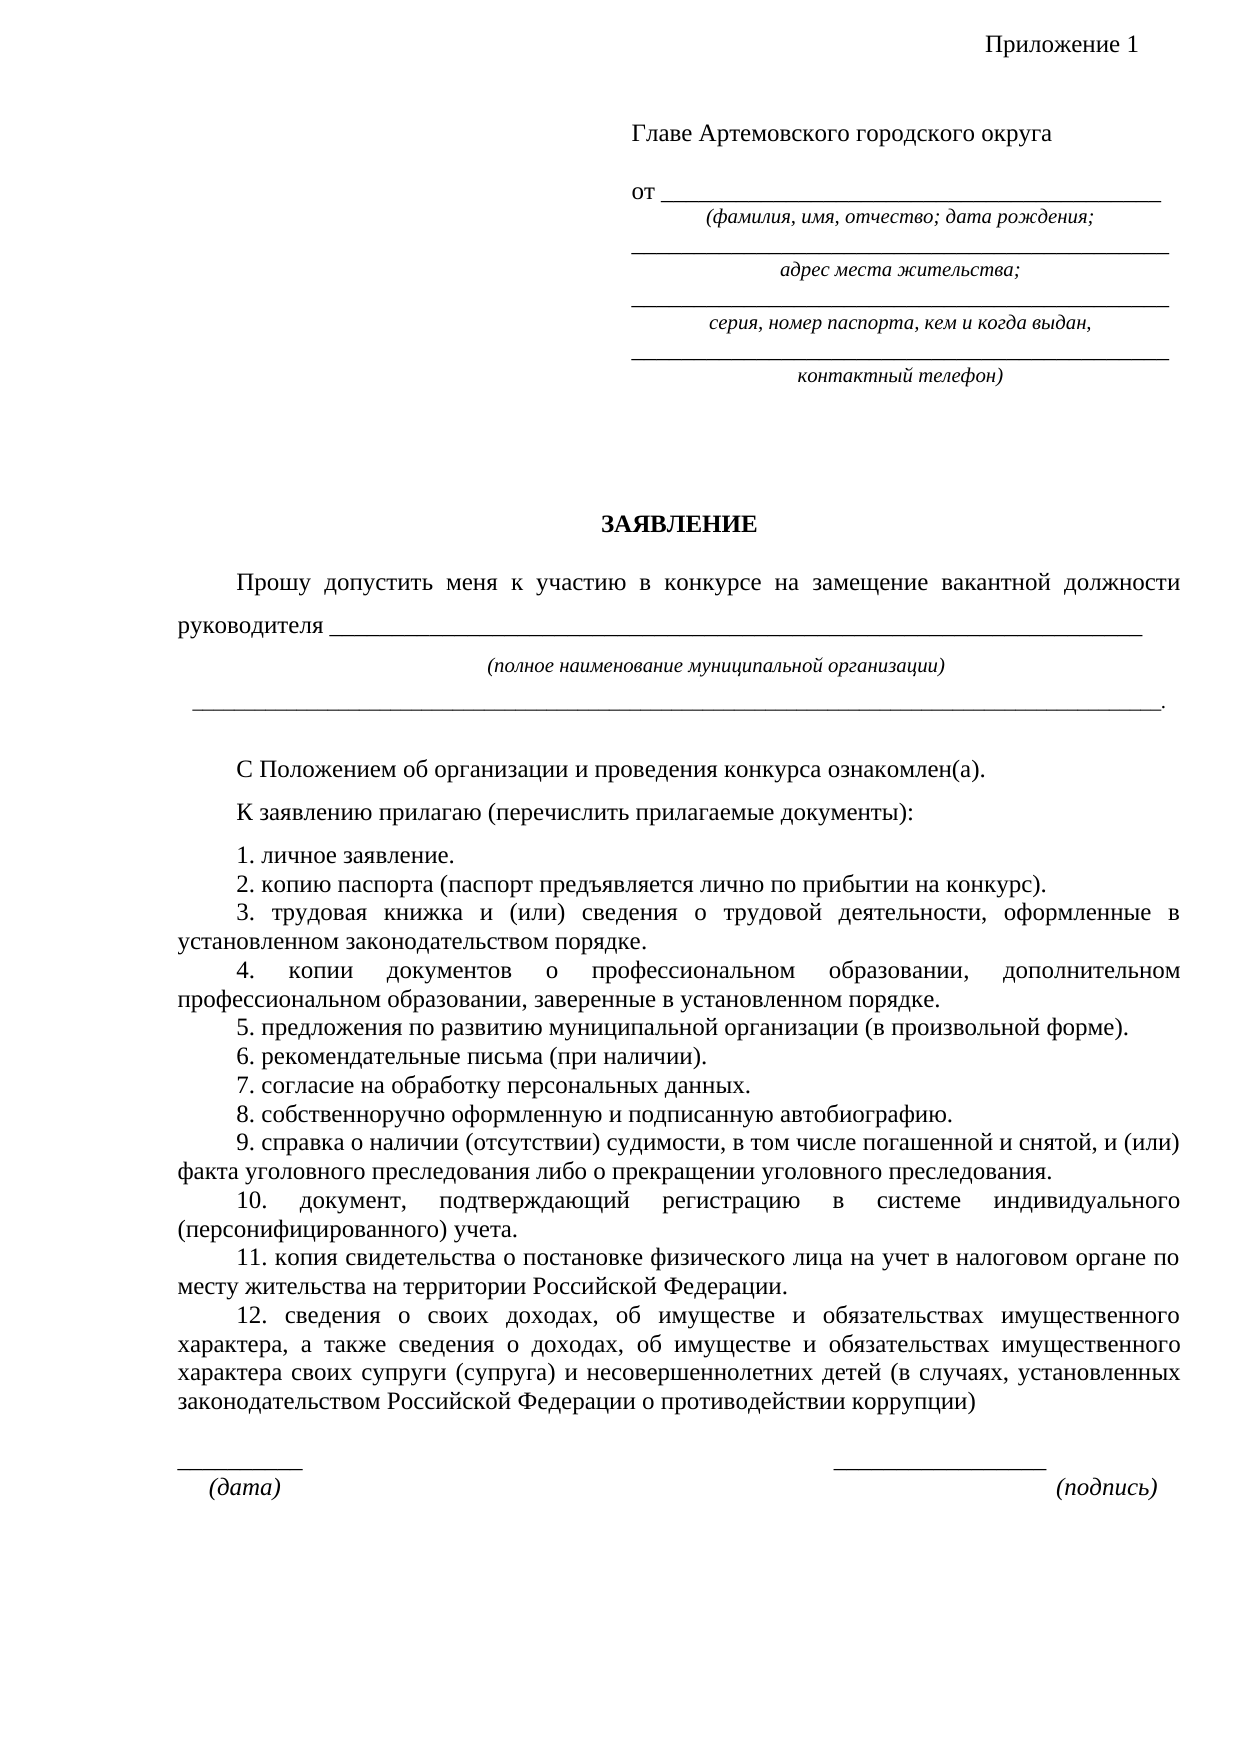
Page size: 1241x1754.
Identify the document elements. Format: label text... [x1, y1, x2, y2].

text (дата) (подпись) [177, 1472, 1181, 1501]
text 9. справка о наличии (отсутствии) судимости, в том числе погашенной и снятой, и (или) факта уголовного преследования либо о прекращении уголовного преследования. [177, 1127, 1181, 1185]
table_header Приложение 1 [679, 30, 1150, 87]
text ЗАЯВЛЕНИЕ [177, 509, 1181, 538]
text 2. копию паспорта (паспорт предъявляется лично по прибытии на конкурс). [177, 869, 1181, 897]
text 7. согласие на обработку персональных данных. [177, 1070, 1181, 1099]
text 3. трудовая книжка и (или) сведения о трудовой деятельности, оформленные в установленном законодательством порядке. [177, 897, 1181, 955]
text 11. копия свидетельства о постановке физического лица на учет в налоговом органе по месту жительства на территории Российской Федерации. [177, 1242, 1181, 1300]
table_header Главе Артемовского городского округа от ________________________________________ (фамилия, имя, отчество; дата рождения; ___________________________________________ адрес места жительства; ___________________________________________ серия, номер паспорта, кем и когда выдан, ___________________________________________ контактный телефон) [620, 118, 1180, 416]
text 6. рекомендательные письма (при наличии). [177, 1041, 1181, 1070]
text 8. собственноручно оформленную и подписанную автобиографию. [177, 1099, 1181, 1127]
text __________ _________________ [177, 1444, 1181, 1472]
text 10. документ, подтверждающий регистрацию в системе индивидуального (персонифицированного) учета. [177, 1185, 1181, 1242]
text 12. сведения о своих доходах, об имуществе и обязательствах имущественного характера, а также сведения о доходах, об имуществе и обязательствах имущественного характера своих супруги (супруга) и несовершеннолетних детей (в случаях, установленных законодательством Российской Федерации о противодействии коррупции) [177, 1300, 1181, 1415]
text 5. предложения по развитию муниципальной организации (в произвольной форме). [177, 1012, 1181, 1041]
text Прошу допустить меня к участию в конкурсе на замещение вакантной должности руководителя _________________________________________________________________ [177, 567, 1181, 638]
text (полное наименование муниципальной организации) [177, 653, 1181, 677]
text 1. личное заявление. [177, 840, 1181, 869]
text _____________________________________________________________________________________________. [177, 689, 1181, 713]
text К заявлению прилагаю (перечислить прилагаемые документы): [177, 797, 1181, 826]
text С Положением об организации и проведения конкурса ознакомлен(а). [177, 754, 1181, 782]
text 4. копии документов о профессиональном образовании, дополнительном профессиональном образовании, заверенные в установленном порядке. [177, 955, 1181, 1012]
